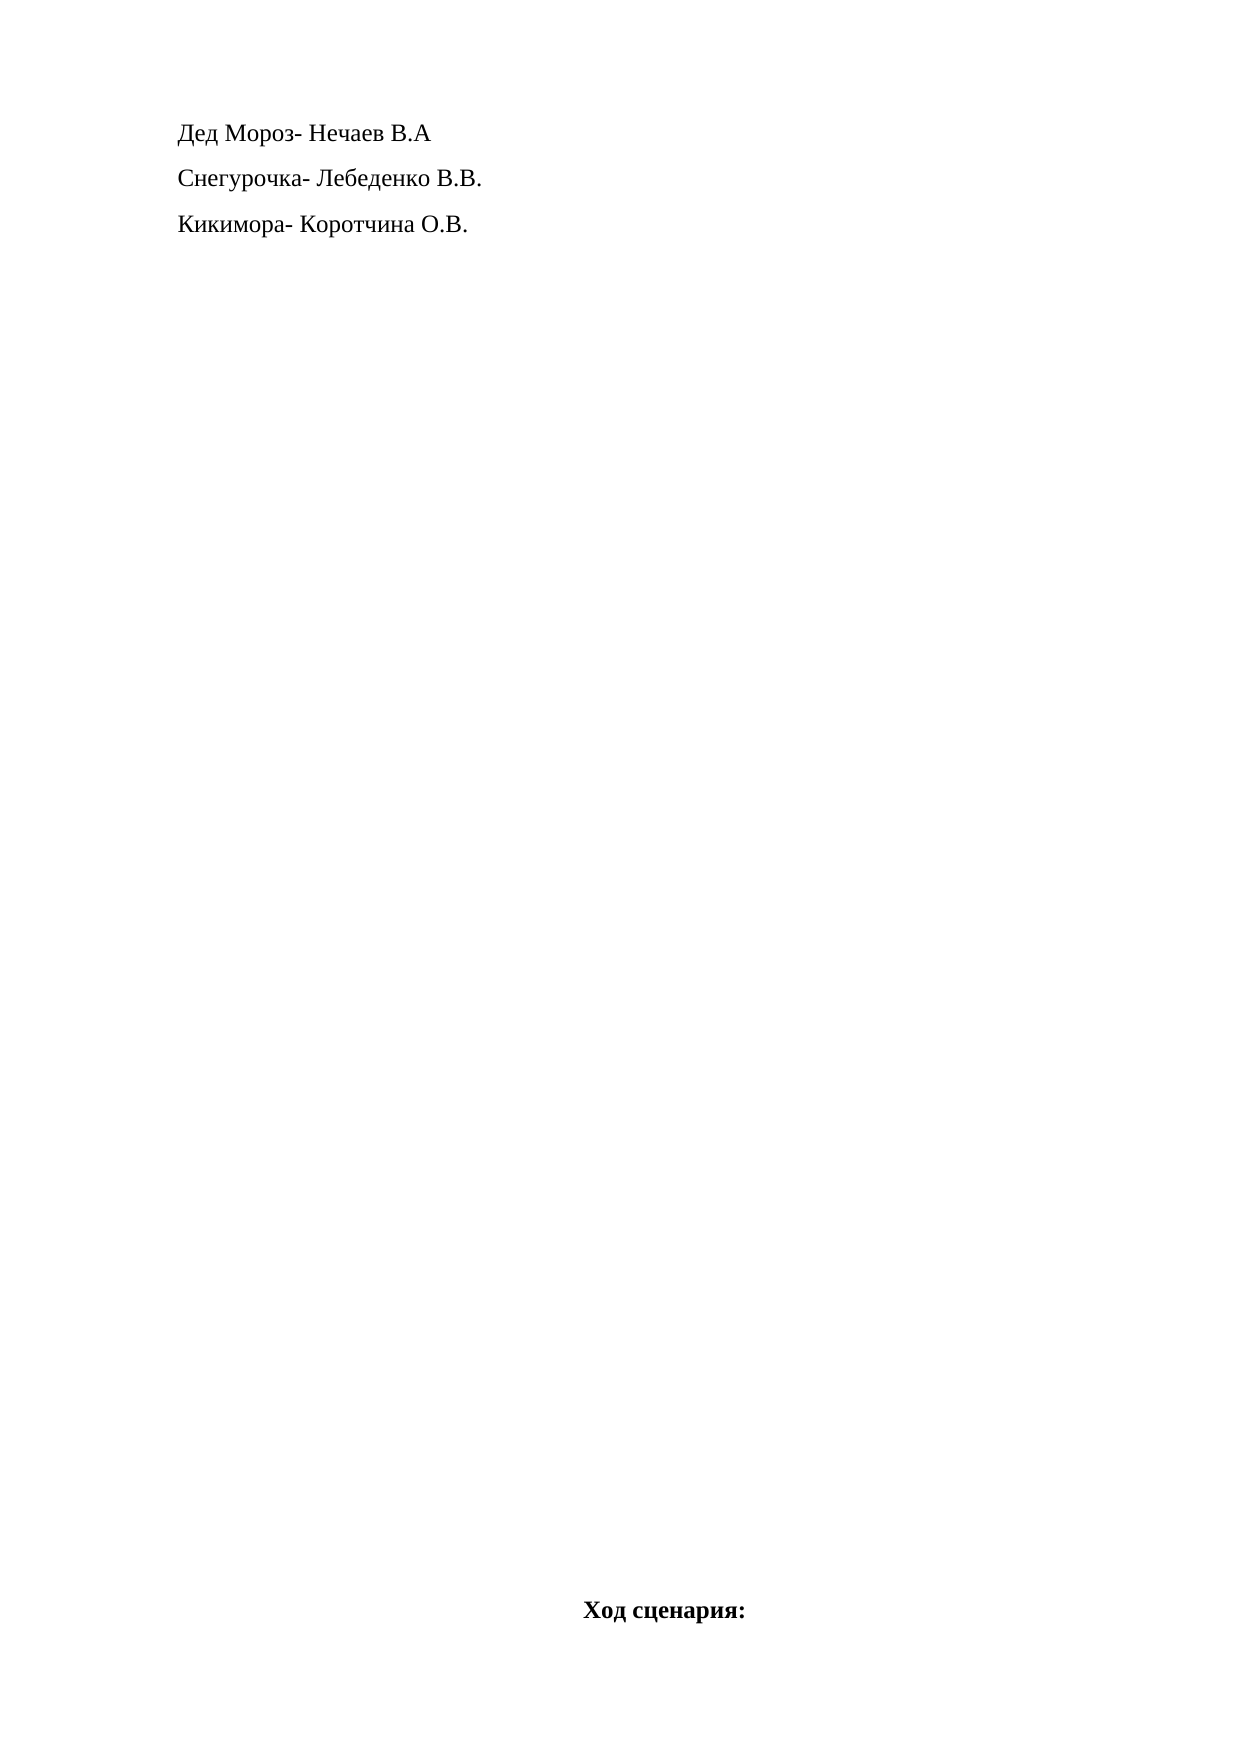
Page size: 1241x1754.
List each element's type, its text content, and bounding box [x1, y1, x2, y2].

text Ход сценария: [177, 1595, 1152, 1624]
text Снегурочка- Лебеденко В.В. [177, 163, 1152, 192]
text Дед Мороз- Нечаев В.А [177, 118, 1152, 147]
text Кикимора- Коротчина О.В. [177, 209, 1152, 238]
